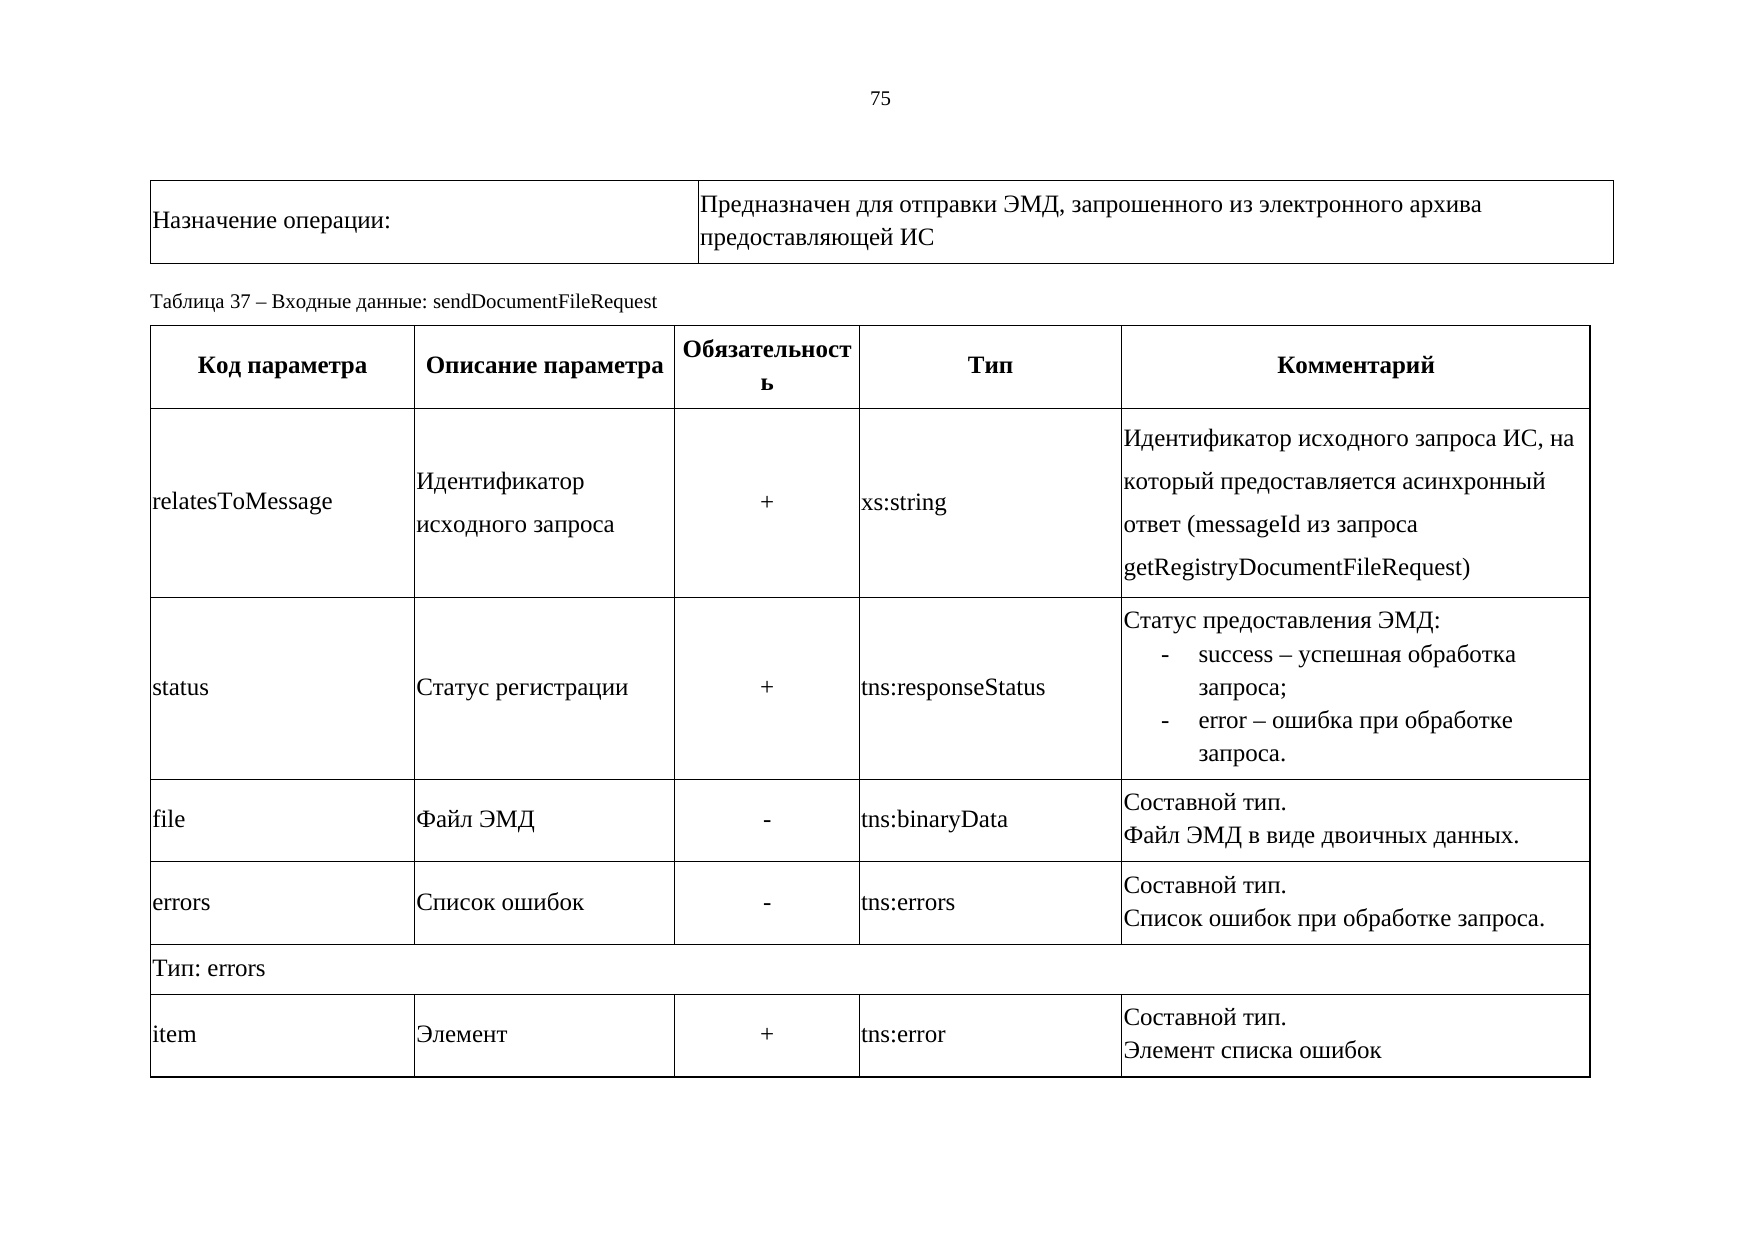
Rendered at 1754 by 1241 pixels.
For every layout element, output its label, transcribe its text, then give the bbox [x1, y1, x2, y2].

table_cell Составной тип. Список ошибок при обработке запроса. [1122, 862, 1589, 944]
table_cell xs:string [860, 409, 1121, 597]
table_cell errors [151, 862, 414, 944]
table_cell - [675, 862, 859, 944]
table_header Описание параметра [415, 326, 674, 408]
table_cell + [675, 598, 859, 778]
table_cell Составной тип. Файл ЭМД в виде двоичных данных. [1122, 780, 1589, 861]
table_cell Идентификатор исходного запроса ИС, на который предоставляется асинхронный ответ (messageId из запроса getRegistryDocumentFileRequest) [1122, 409, 1589, 597]
table_cell Назначение операции: [151, 181, 698, 263]
table_cell - [675, 780, 859, 861]
table_cell Элемент [415, 995, 674, 1076]
table_cell Идентификатор исходного запроса [415, 409, 674, 597]
table_header Обязательность [675, 326, 859, 408]
table_cell Статус регистрации [415, 598, 674, 778]
table_cell Файл ЭМД [415, 780, 674, 861]
table_cell Список ошибок [415, 862, 674, 944]
table_cell Тип: errors [151, 945, 1589, 994]
table_header Код параметра [151, 326, 414, 408]
table_cell Статус предоставления ЭМД: success – успешная обработка запроса; error – ошибка при обработке запроса. [1122, 598, 1589, 778]
table_cell + [675, 995, 859, 1076]
table_header Тип [860, 326, 1121, 408]
table_cell tns:errors [860, 862, 1121, 944]
table_cell Предназначен для отправки ЭМД, запрошенного из электронного архива предоставляющей ИС [699, 181, 1613, 263]
table_cell status [151, 598, 414, 778]
table_cell file [151, 780, 414, 861]
table_cell item [151, 995, 414, 1076]
table_cell relatesToMessage [151, 409, 414, 597]
table_cell + [675, 409, 859, 597]
table_cell Составной тип. Элемент списка ошибок [1122, 995, 1589, 1076]
table_cell tns:responseStatus [860, 598, 1121, 778]
table_cell tns:error [860, 995, 1121, 1076]
table_header Комментарий [1122, 326, 1589, 408]
table_cell tns:binaryData [860, 780, 1121, 861]
